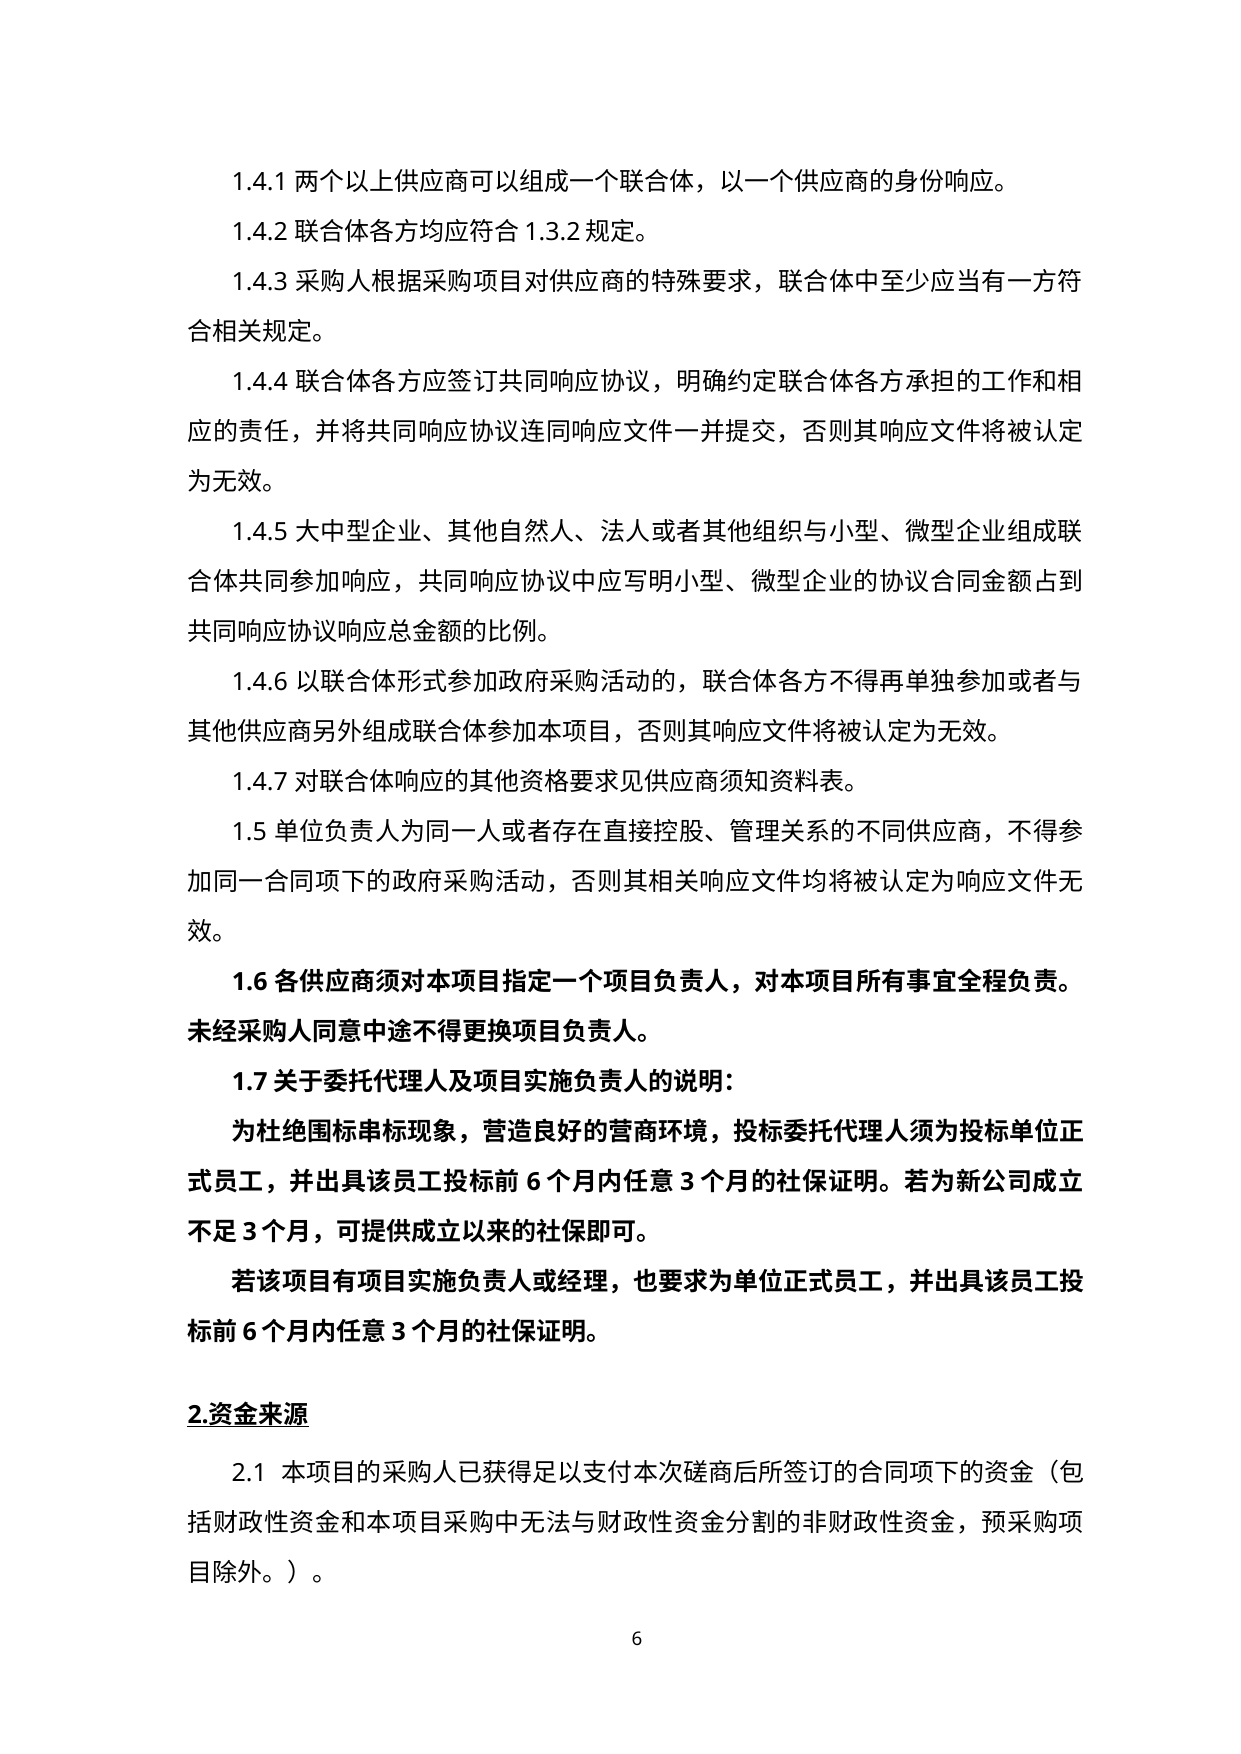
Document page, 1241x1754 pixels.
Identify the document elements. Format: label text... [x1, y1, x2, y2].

text 为杜绝围标串标现象，营造良好的营商环境，投标委托代理人须为投标单位正式员工，并出具该员工投标前6个月内任意3个月的社保证明。若为新公司成立不足3个月，可提供成立以来的社保即可。 [187, 1100, 1085, 1250]
text 若该项目有项目实施负责人或经理，也要求为单位正式员工，并出具该员工投标前6个月内任意3个月的社保证明。 [187, 1250, 1085, 1350]
text 1.4.2 联合体各方均应符合1.3.2规定。 [187, 200, 1085, 250]
text 1.5 单位负责人为同一人或者存在直接控股、管理关系的不同供应商，不得参加同一合同项下的政府采购活动，否则其相关响应文件均将被认定为响应文件无效。 [187, 800, 1085, 950]
text 1.4.6 以联合体形式参加政府采购活动的，联合体各方不得再单独参加或者与其他供应商另外组成联合体参加本项目，否则其响应文件将被认定为无效。 [187, 650, 1085, 750]
text 1.4.5 大中型企业、其他自然人、法人或者其他组织与小型、微型企业组成联合体共同参加响应，共同响应协议中应写明小型、微型企业的协议合同金额占到共同响应协议响应总金额的比例。 [187, 500, 1085, 650]
text 1.7 关于委托代理人及项目实施负责人的说明： [187, 1050, 1085, 1100]
text 1.6 各供应商须对本项目指定一个项目负责人，对本项目所有事宜全程负责。未经采购人同意中途不得更换项目负责人。 [187, 950, 1085, 1050]
text 2.1 本项目的采购人已获得足以支付本次磋商后所签订的合同项下的资金（包括财政性资金和本项目采购中无法与财政性资金分割的非财政性资金，预采购项目除外。）。 [187, 1441, 1085, 1591]
text 1.4.3 采购人根据采购项目对供应商的特殊要求，联合体中至少应当有一方符合相关规定。 [187, 250, 1085, 350]
text 1.4.7 对联合体响应的其他资格要求见供应商须知资料表。 [187, 750, 1085, 800]
text 1.4.4 联合体各方应签订共同响应协议，明确约定联合体各方承担的工作和相应的责任，并将共同响应协议连同响应文件一并提交，否则其响应文件将被认定为无效。 [187, 350, 1085, 500]
subtitle 2.资金来源 [187, 1394, 1085, 1431]
text 1.4.1 两个以上供应商可以组成一个联合体，以一个供应商的身份响应。 [187, 150, 1085, 200]
